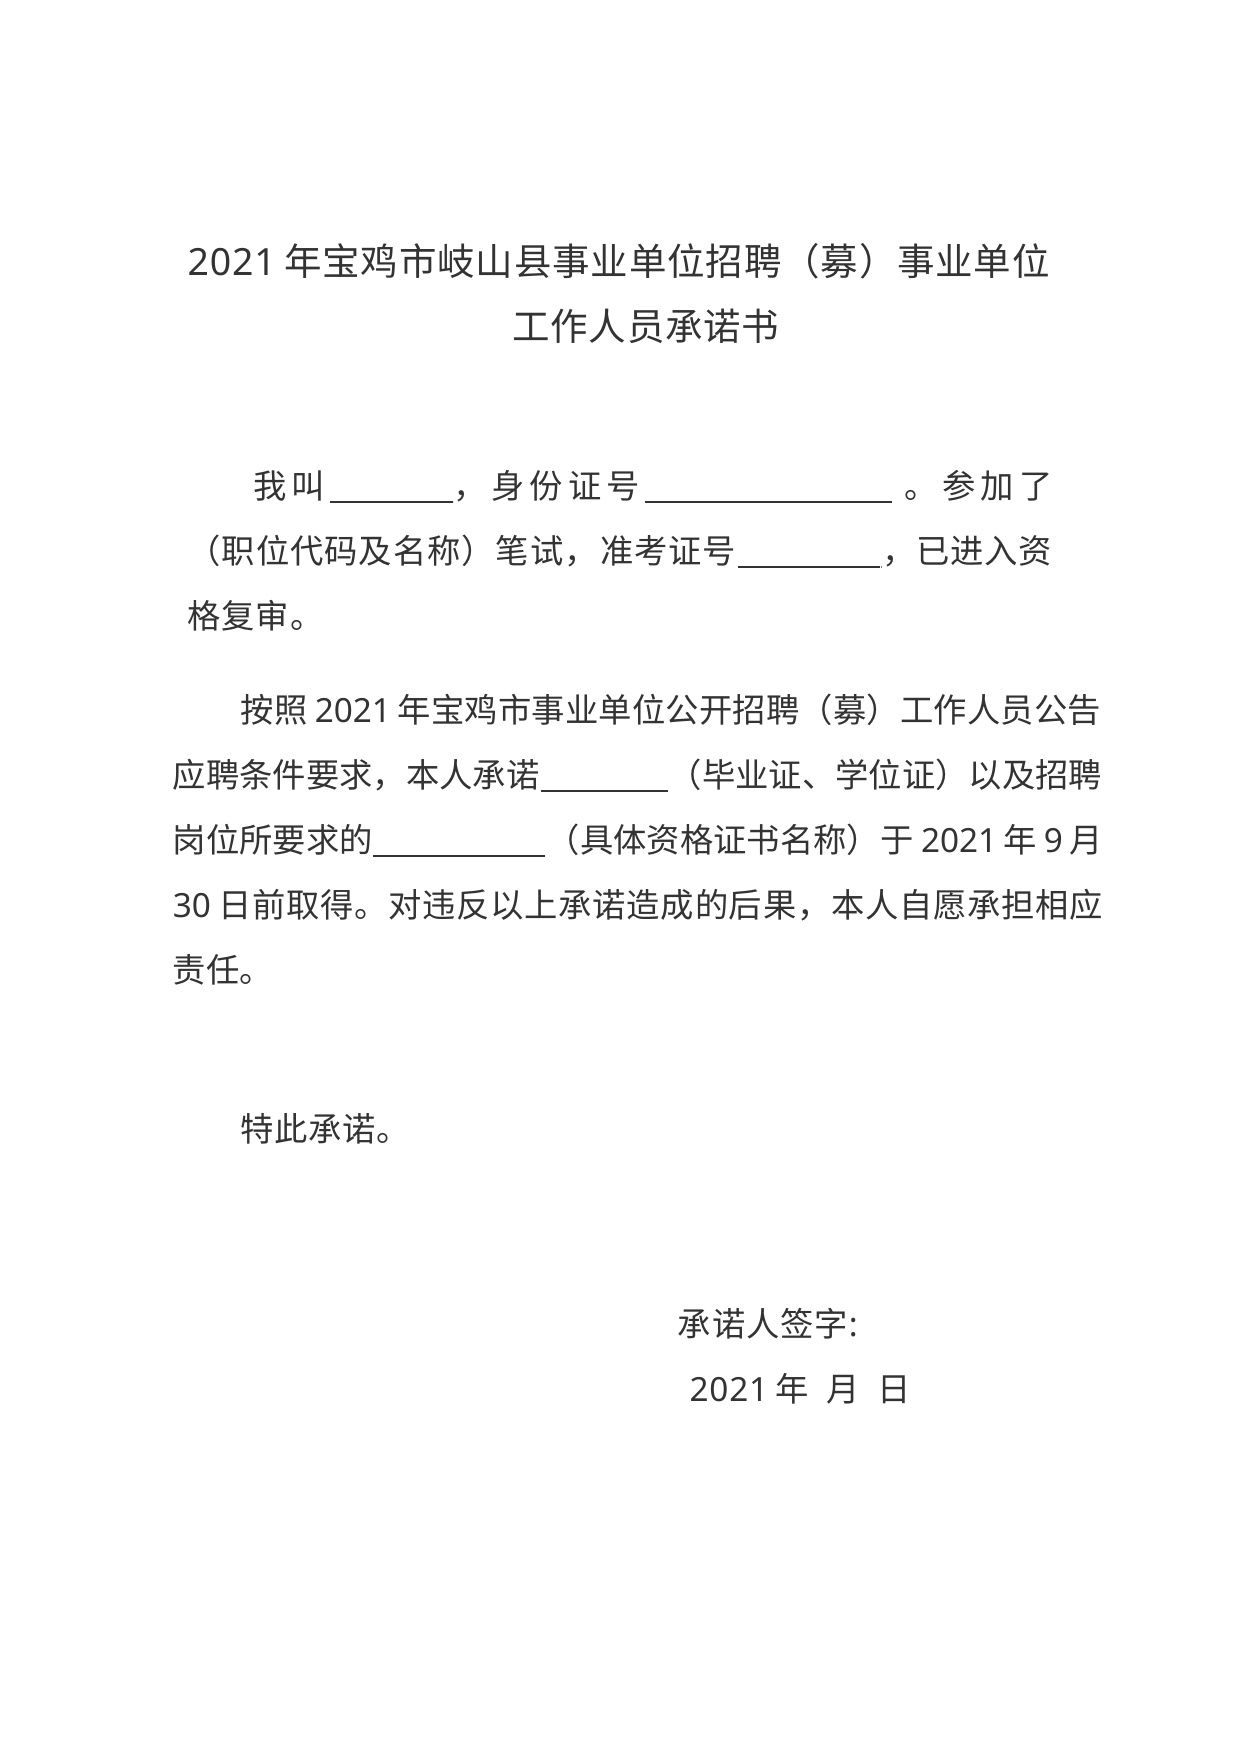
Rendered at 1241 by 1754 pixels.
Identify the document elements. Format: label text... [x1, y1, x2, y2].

text 2021年 月 日 [187, 1354, 1053, 1419]
text 2021年宝鸡市岐山县事业单位招聘（募）事业单位 [187, 227, 1053, 292]
text 承诺人签字: [187, 1289, 1103, 1354]
text 工作人员承诺书 [238, 292, 1053, 357]
text 我叫 ，身份证号 。参加了 （职位代码及名称）笔试，准考证号 ，已进入资格复审。 [187, 451, 1053, 646]
text 按照2021年宝鸡市事业单位公开招聘（募）工作人员公告应聘条件要求，本人承诺 （毕业证、学位证）以及招聘岗位所要求的 （具体资格证书名称）于2021年9月30日前取得。对违反以上承诺造成的后果，本人自愿承担相应责任。 [173, 675, 1103, 1000]
text 特此承诺。 [187, 1094, 1053, 1159]
